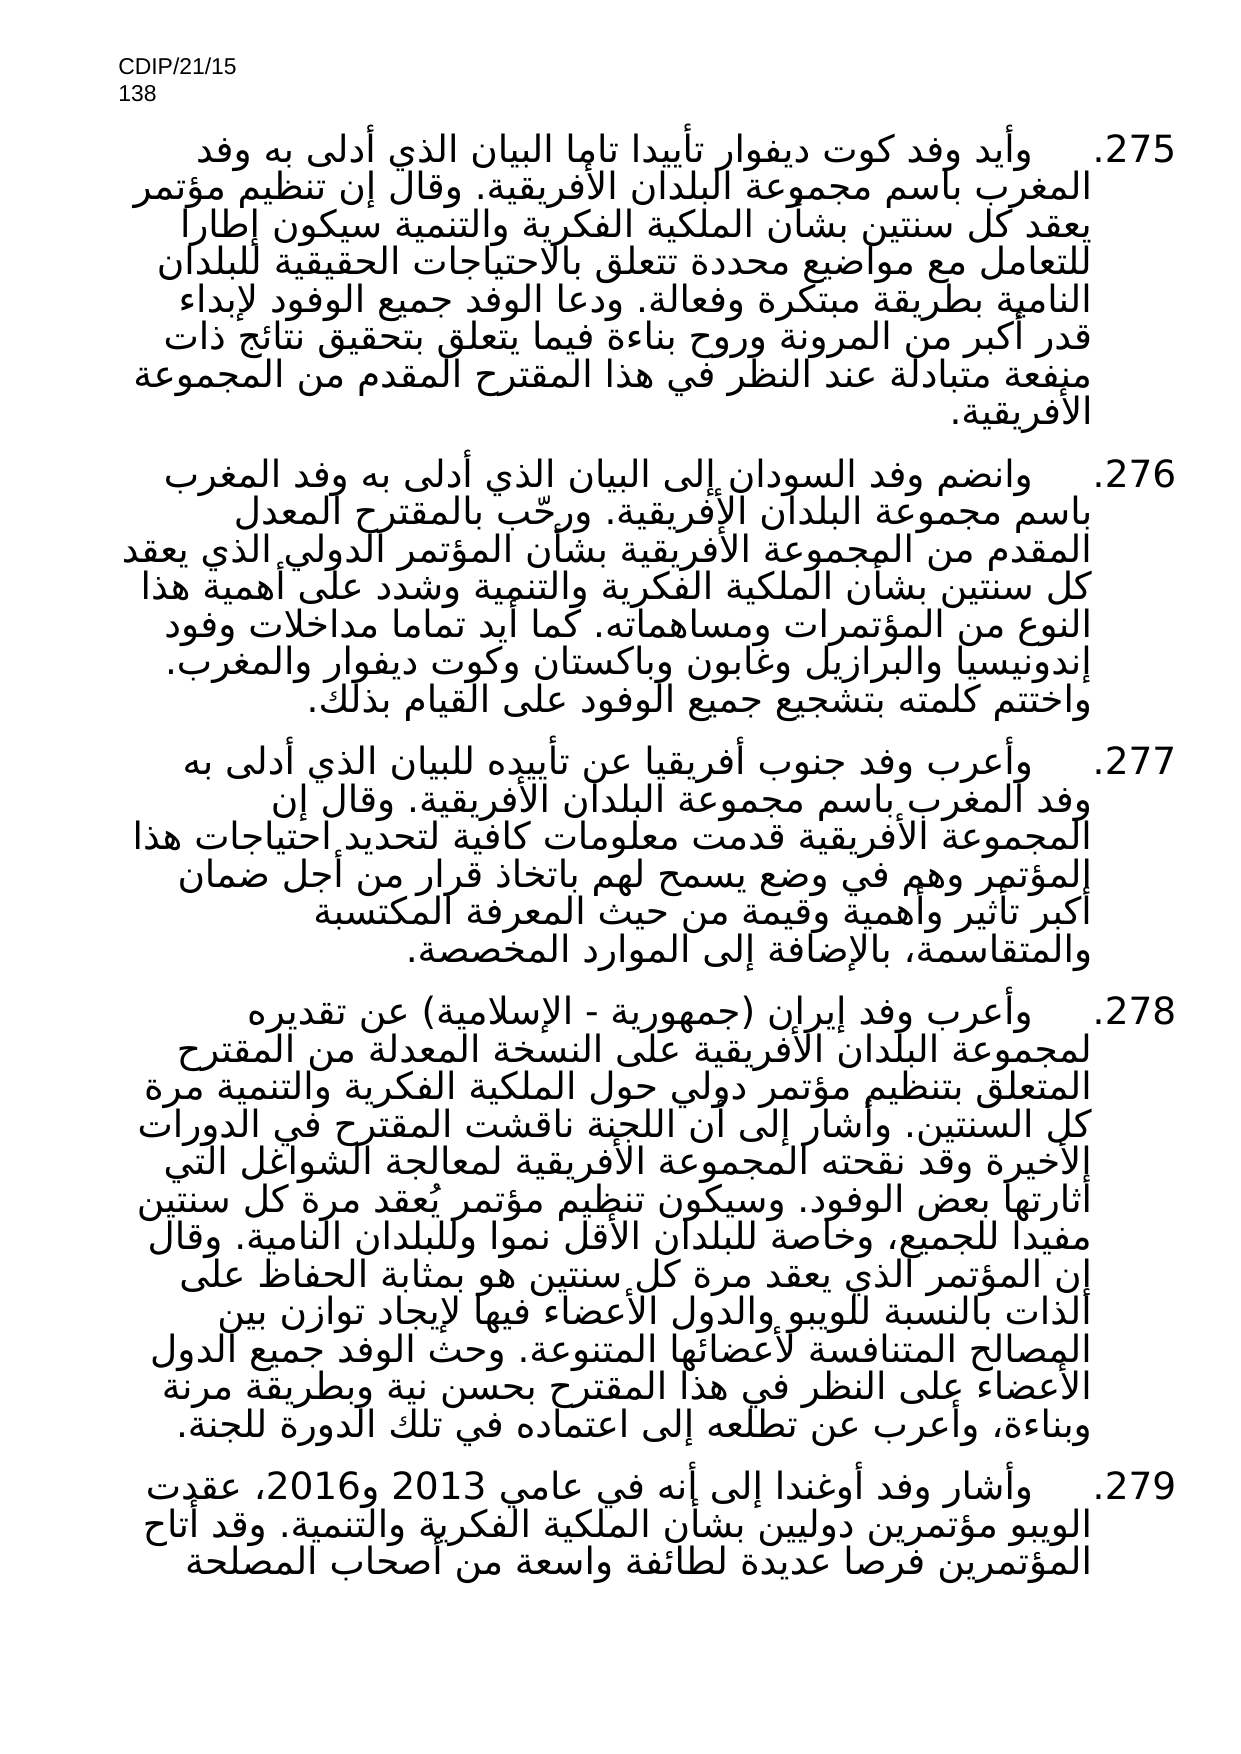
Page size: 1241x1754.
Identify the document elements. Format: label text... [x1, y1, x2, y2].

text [118, 1470, 1092, 1582]
text وأعرب وفد جنوب أفريقيا عن تأييده للبيان الذي أدلى به وفد المغرب باسم مجموعة البلدان الأفريقية. وقال إن المجموعة الأفريقية قدمت معلومات كافية لتحديد احتياجات هذا المؤتمر وهم في وضع يسمح لهم باتخاذ قرار من أجل ضمان أكبر تأثير وأهمية وقيمة من حيث المعرفة المكتسبة والمتقاسمة، بالإضافة إلى الموارد المخصصة. [118, 745, 1092, 970]
text وأعرب وفد إيران (جمهورية - الإسلامية) عن تقديره لمجموعة البلدان الأفريقية على النسخة المعدلة من المقترح المتعلق بتنظيم مؤتمر دولي حول الملكية الفكرية والتنمية مرة كل السنتين. وأشار إلى أن اللجنة ناقشت المقترح في الدورات الأخيرة وقد نقحته المجموعة الأفريقية لمعالجة الشواغل التي أثارتها بعض الوفود. وسيكون تنظيم مؤتمر يُعقد مرة كل سنتين مفيدا للجميع، وخاصة للبلدان الأقل نموا وللبلدان النامية. وقال إن المؤتمر الذي يعقد مرة كل سنتين هو بمثابة الحفاظ على الذات بالنسبة للويبو والدول الأعضاء فيها لإيجاد توازن بين المصالح المتنافسة لأعضائها المتنوعة. وحث الوفد جميع الدول الأعضاء على النظر في هذا المقترح بحسن نية وبطريقة مرنة وبناءة، وأعرب عن تطلعه إلى اعتماده في تلك الدورة للجنة. [118, 995, 1092, 1445]
text وانضم وفد السودان إلى البيان الذي أدلى به وفد المغرب باسم مجموعة البلدان الأفريقية. ورحّب بالمقترح المعدل المقدم من المجموعة الأفريقية بشأن المؤتمر الدولي الذي يعقد كل سنتين بشأن الملكية الفكرية والتنمية وشدد على أهمية هذا النوع من المؤتمرات ومساهماته. كما أيد تماما مداخلات وفود إندونيسيا والبرازيل وغابون وباكستان وكوت ديفوار والمغرب. واختتم كلمته بتشجيع جميع الوفود على القيام بذلك. [118, 457, 1092, 720]
text وأيد وفد كوت ديفوار تأييدا تاما البيان الذي أدلى به وفد المغرب باسم مجموعة البلدان الأفريقية. وقال إن تنظيم مؤتمر يعقد كل سنتين بشأن الملكية الفكرية والتنمية سيكون إطارا للتعامل مع مواضيع محددة تتعلق بالاحتياجات الحقيقية للبلدان النامية بطريقة مبتكرة وفعالة. ودعا الوفد جميع الوفود لإبداء قدر أكبر من المرونة وروح بناءة فيما يتعلق بتحقيق نتائج ذات منفعة متبادلة عند النظر في هذا المقترح المقدم من المجموعة الأفريقية. [118, 132, 1092, 432]
